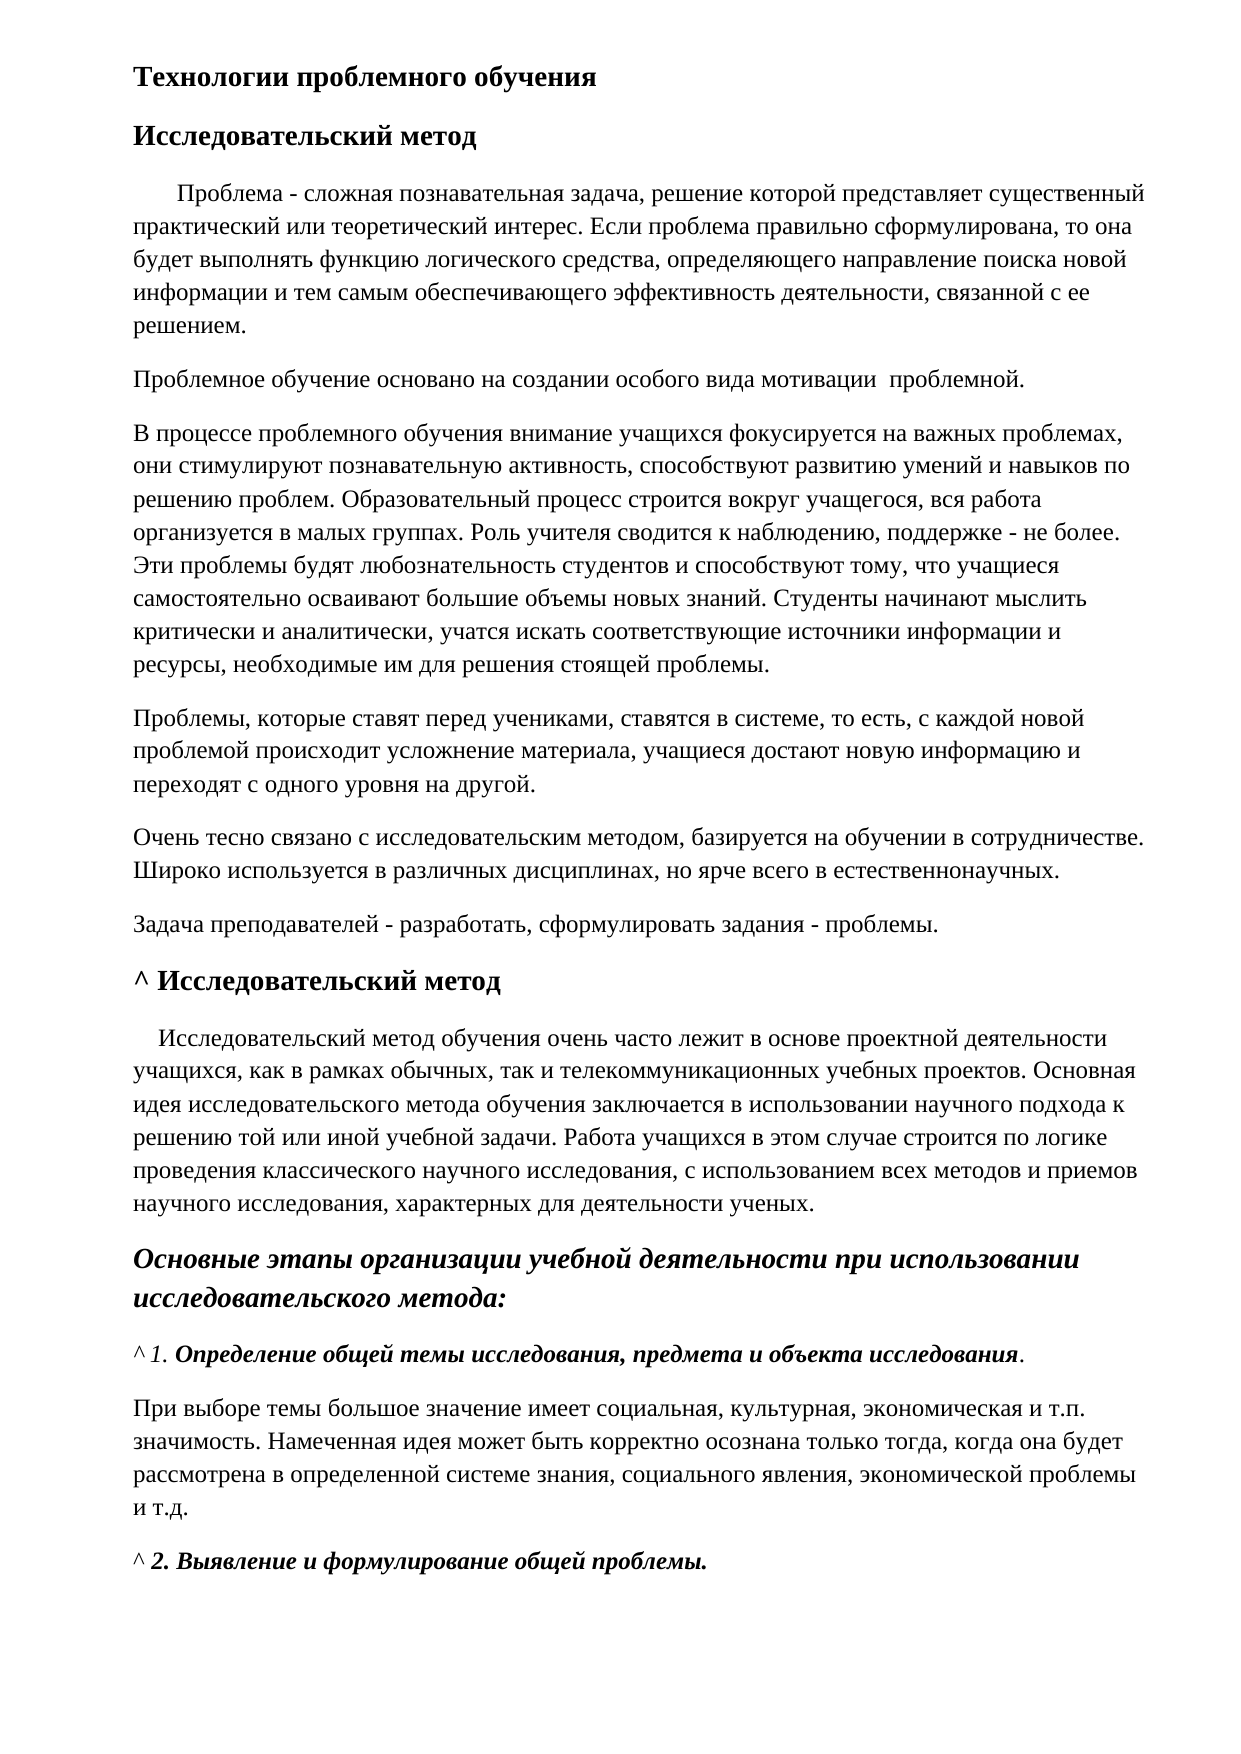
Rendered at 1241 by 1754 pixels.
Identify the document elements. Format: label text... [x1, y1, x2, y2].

text Очень тесно связано с исследовательским методом, базируется на обучении в сотрудничестве. Широко используется в различных дисциплинах, но ярче всего в естественнонаучных. [133, 822, 1152, 884]
text Исследовательский метод обучения очень часто лежит в основе проектной деятельности учащихся, как в рамках обычных, так и телекоммуникационных учебных проектов. Основная идея исследовательского метода обучения заключается в использовании научного подхода к решению той или иной учебной задачи. Работа учащихся в этом случае строится по логике проведения классического научного исследования, с использованием всех методов и приемов научного исследования, характерных для деятельности ученых. [133, 1023, 1152, 1216]
text Проблемы, которые ставят перед учениками, ставятся в системе, то есть, с каждой новой проблемой происходит усложнение материала, учащиеся достают новую информацию и переходят с одного уровня на другой. [133, 703, 1152, 797]
text ^ 2. Выявление и формулирование общей проблемы. [133, 1546, 1152, 1575]
text При выборе темы большое значение имеет социальная, культурная, экономическая и т.п. значимость. Намеченная идея может быть корректно осознана только тогда, когда она будет рассмотрена в определенной системе знания, социального явления, экономической проблемы и т.д. [133, 1393, 1152, 1521]
text Основные этапы организации учебной деятельности при использовании исследовательского метода: [133, 1242, 1152, 1314]
text В процессе проблемного обучения внимание учащихся фокусируется на важных проблемах, они стимулируют познавательную активность, способствуют развитию умений и навыков по решению проблем. Образовательный процесс строится вокруг учащегося, вся работа организуется в малых группах. Роль учителя сводится к наблюдению, поддержке - не более. Эти проблемы будят любознательность студентов и способствуют тому, что учащиеся самостоятельно осваивают большие объемы новых знаний. Студенты начинают мыслить критически и аналитически, учатся искать соответствующие источники информации и ресурсы, необходимые им для решения стоящей проблемы. [133, 418, 1152, 677]
text Технологии проблемного обучения [133, 59, 1152, 93]
text ^ 1. Определение общей темы исследования, предмета и объекта исследования. [133, 1339, 1152, 1368]
text Задача преподавателей - разработать, сформулировать задания - проблемы. [133, 909, 1152, 938]
text Исследовательский метод [133, 118, 1152, 152]
text ^ Исследовательский метод [133, 963, 1152, 997]
text Проблема - сложная познавательная задача, решение которой представляет существенный практический или теоретический интерес. Если проблема правильно сформулирована, то она будет выполнять функцию логического средства, определяющего направление поиска новой информации и тем самым обеспечивающего эффективность деятельности, связанной с ее решением. [133, 178, 1152, 339]
text Проблемное обучение основано на создании особого вида мотивации проблемной. [133, 364, 1152, 392]
